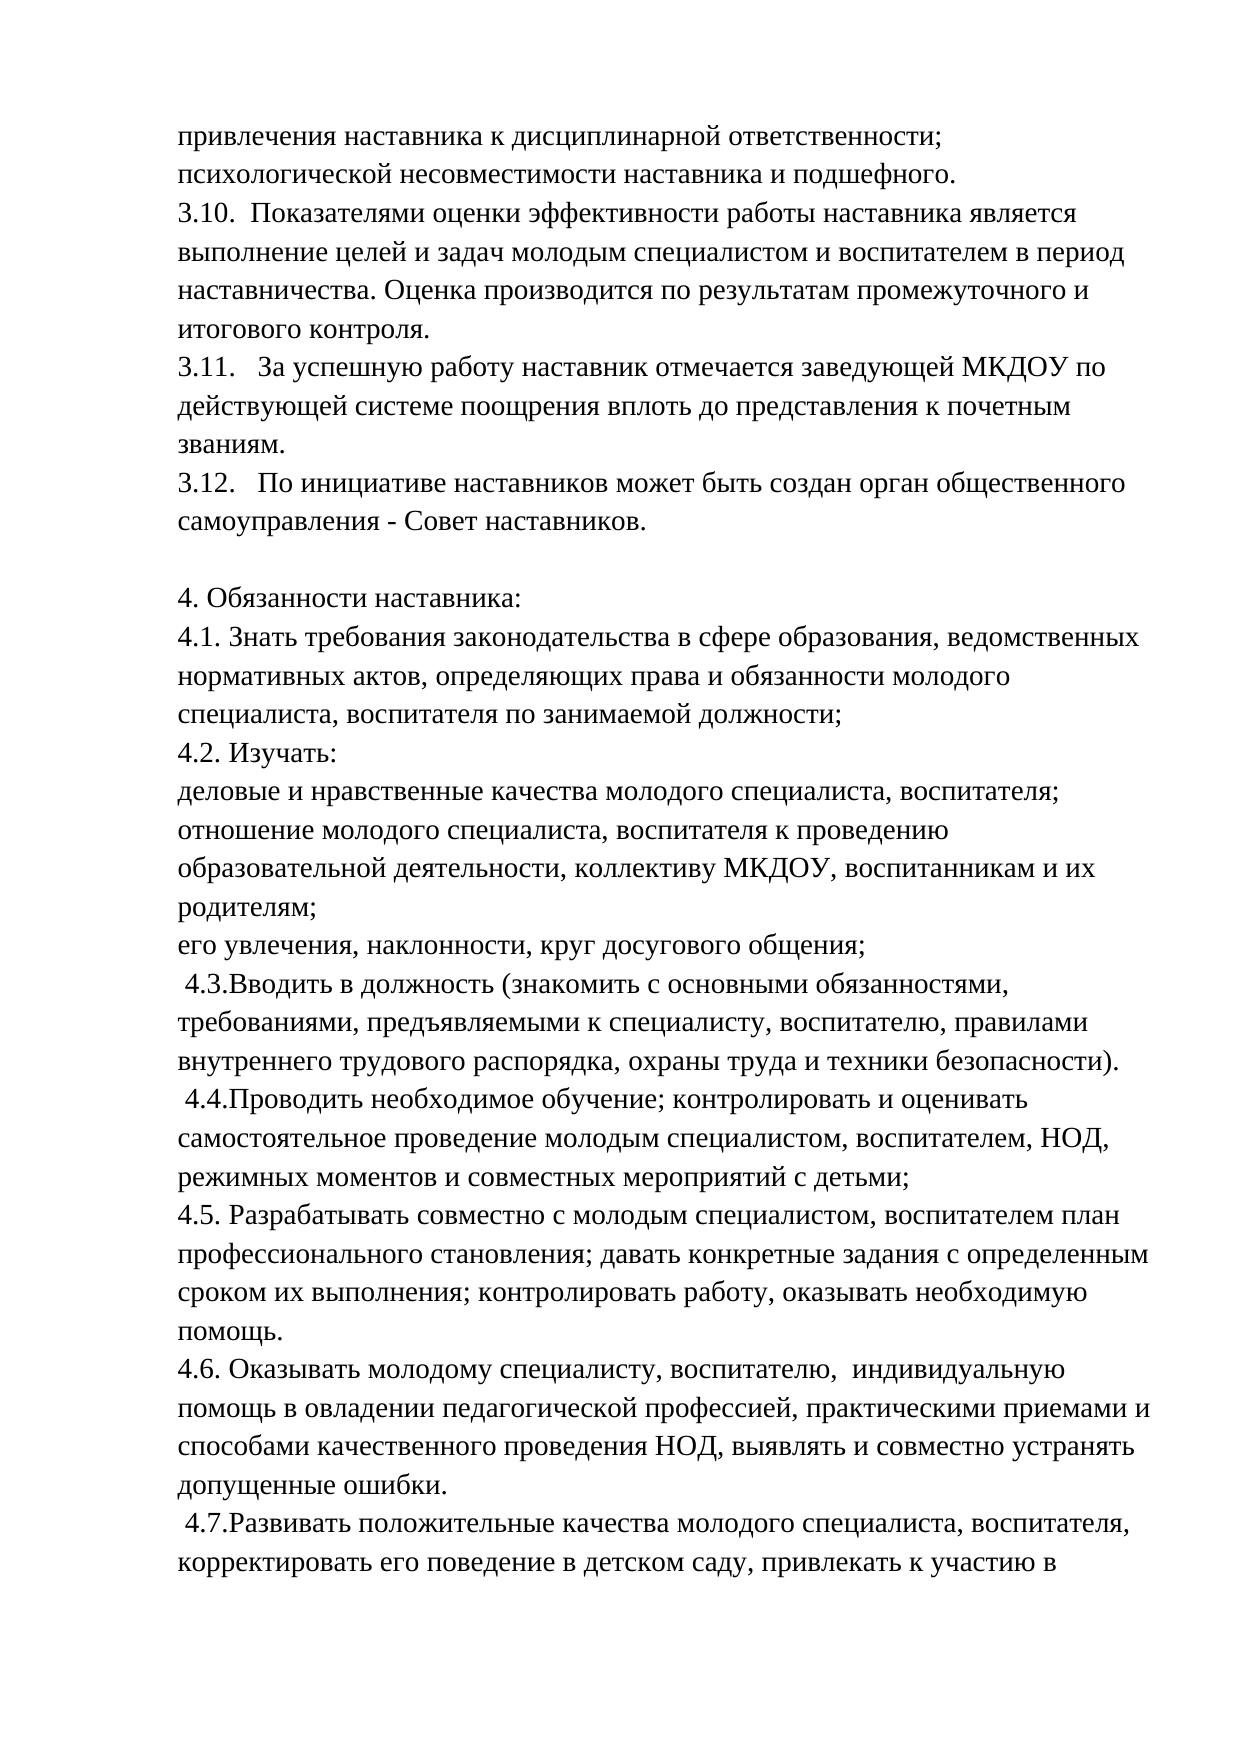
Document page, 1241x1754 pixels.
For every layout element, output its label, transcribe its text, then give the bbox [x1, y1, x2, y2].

text 4.6. Оказывать молодому специалисту, воспитателю, индивидуальную помощь в овладении педагогической профессией, практическими приемами и способами качественного проведения НОД, выявлять и совместно устранять допущенные ошибки. [177, 1351, 1152, 1501]
text его увлечения, наклонности, круг досугового общения; [177, 927, 1152, 961]
text 4.2. Изучать: [177, 735, 1152, 768]
text 4. Обязанности наставника: [177, 581, 1152, 614]
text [177, 1506, 1152, 1578]
text отношение молодого специалиста, воспитателя к проведению образовательной деятельности, коллективу МКДОУ, воспитанникам и их родителям; [177, 812, 1152, 922]
text деловые и нравственные качества молодого специалиста, воспитателя; [177, 773, 1152, 807]
text 4.3.Вводить в должность (знакомить с основными обязанностями, требованиями, предъявляемыми к специалисту, воспитателю, правилами внутреннего трудового распорядка, охраны труда и техники безопасности). [177, 966, 1152, 1077]
text 3.10. Показателями оценки эффективности работы наставника является выполнение целей и задач молодым специалистом и воспитателем в период наставничества. Оценка производится по результатам промежуточного и итогового контроля. [177, 195, 1152, 344]
text 4.1. Знать требования законодательства в сфере образования, ведомственных нормативных актов, определяющих права и обязанности молодого специалиста, воспитателя по занимаемой должности; [177, 619, 1152, 730]
text психологической несовместимости наставника и подшефного. [177, 157, 1152, 190]
text 4.5. Разрабатывать совместно с молодым специалистом, воспитателем план профессионального становления; давать конкретные задания с определенным сроком их выполнения; контролировать работу, оказывать необходимую помощь. [177, 1197, 1152, 1346]
text 3.11. За успешную работу наставник отмечается заведующей МКДОУ по действующей системе поощрения вплоть до представления к почетным званиям. [177, 349, 1152, 460]
text привлечения наставника к дисциплинарной ответственности; [177, 118, 1152, 152]
text 3.12. По инициативе наставников может быть создан орган общественного самоуправления - Совет наставников. [177, 465, 1152, 537]
text 4.4.Проводить необходимое обучение; контролировать и оценивать самостоятельное проведение молодым специалистом, воспитателем, НОД, режимных моментов и совместных мероприятий с детьми; [177, 1082, 1152, 1192]
